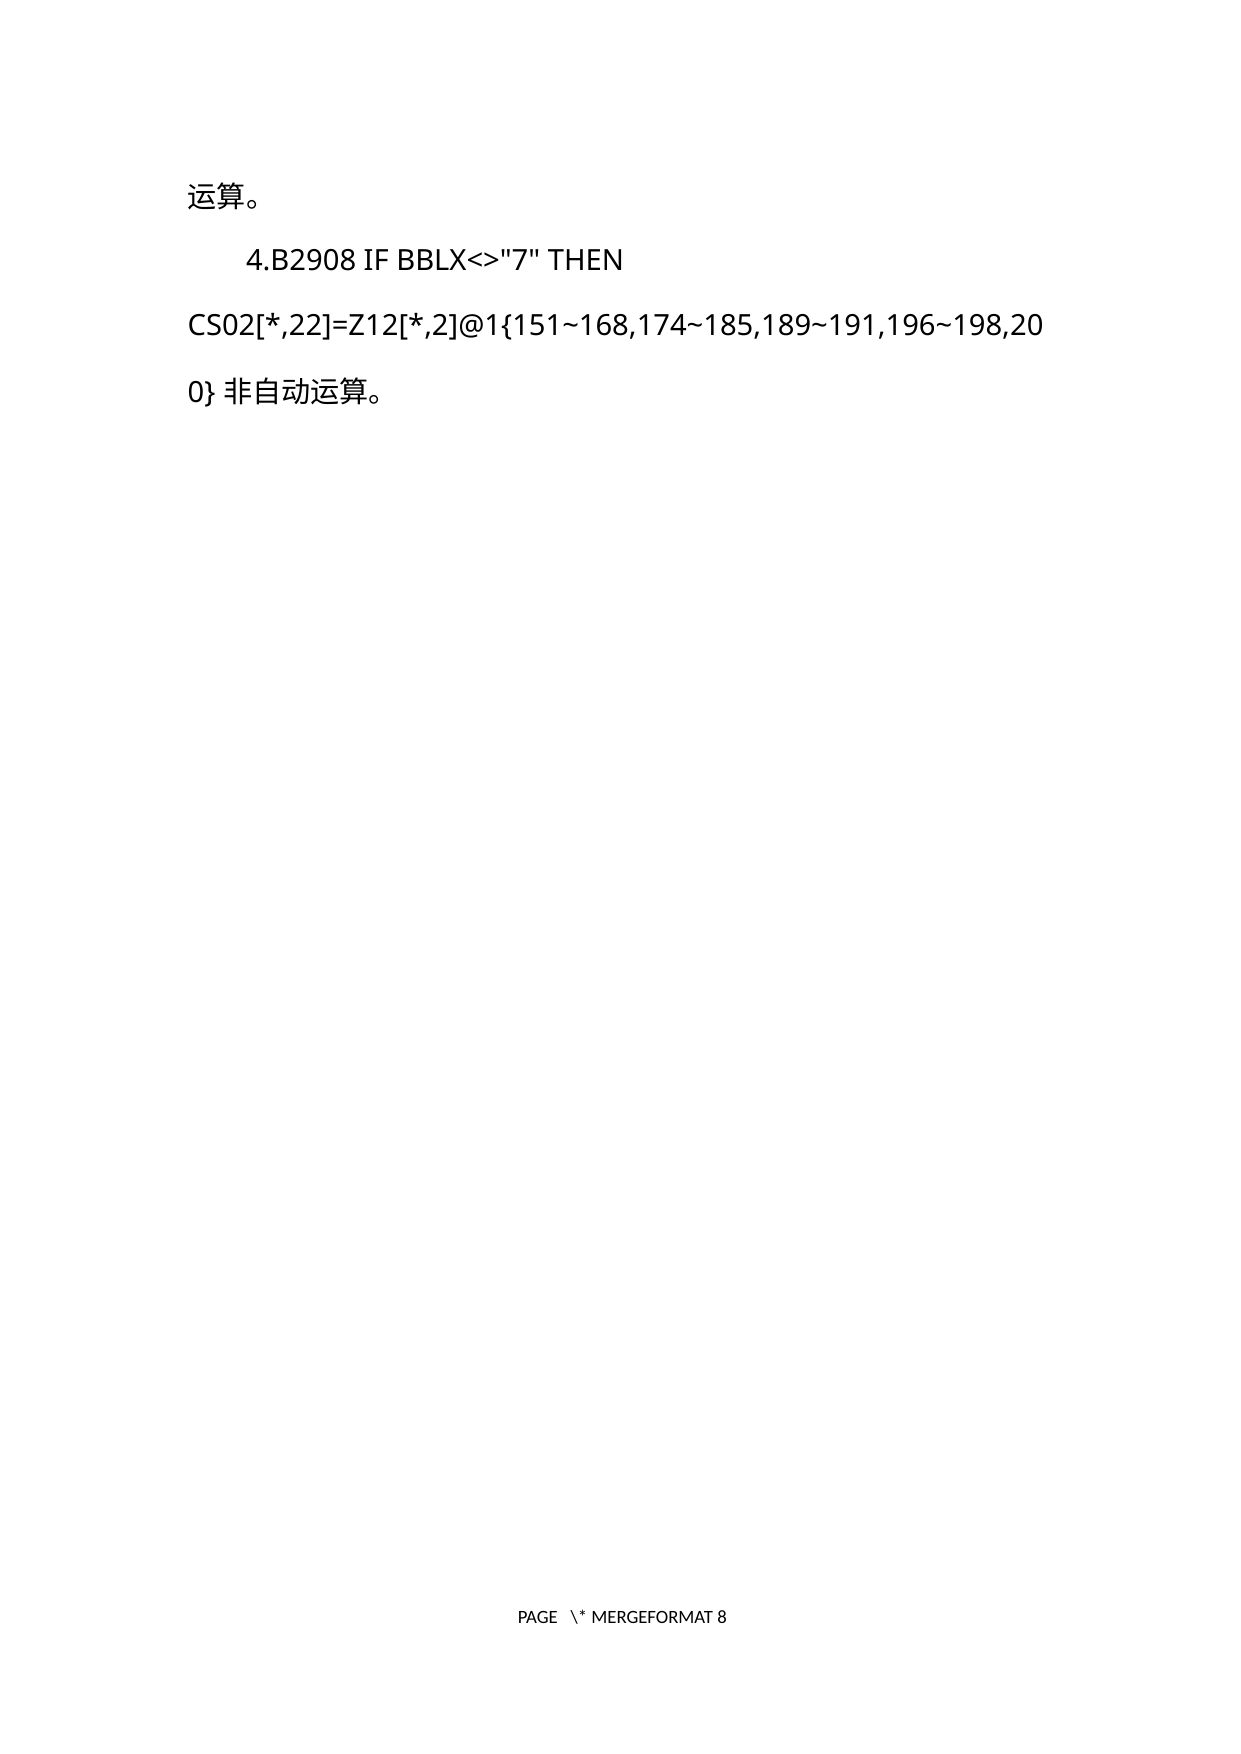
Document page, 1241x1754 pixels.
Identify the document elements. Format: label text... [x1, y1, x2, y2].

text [187, 162, 1053, 227]
text 4.B2908 IF BBLX<>"7" THEN CS02[*,22]=Z12[*,2]@1{151~168,174~185,189~191,196~198,200} 非自动运算。 [187, 227, 1053, 422]
